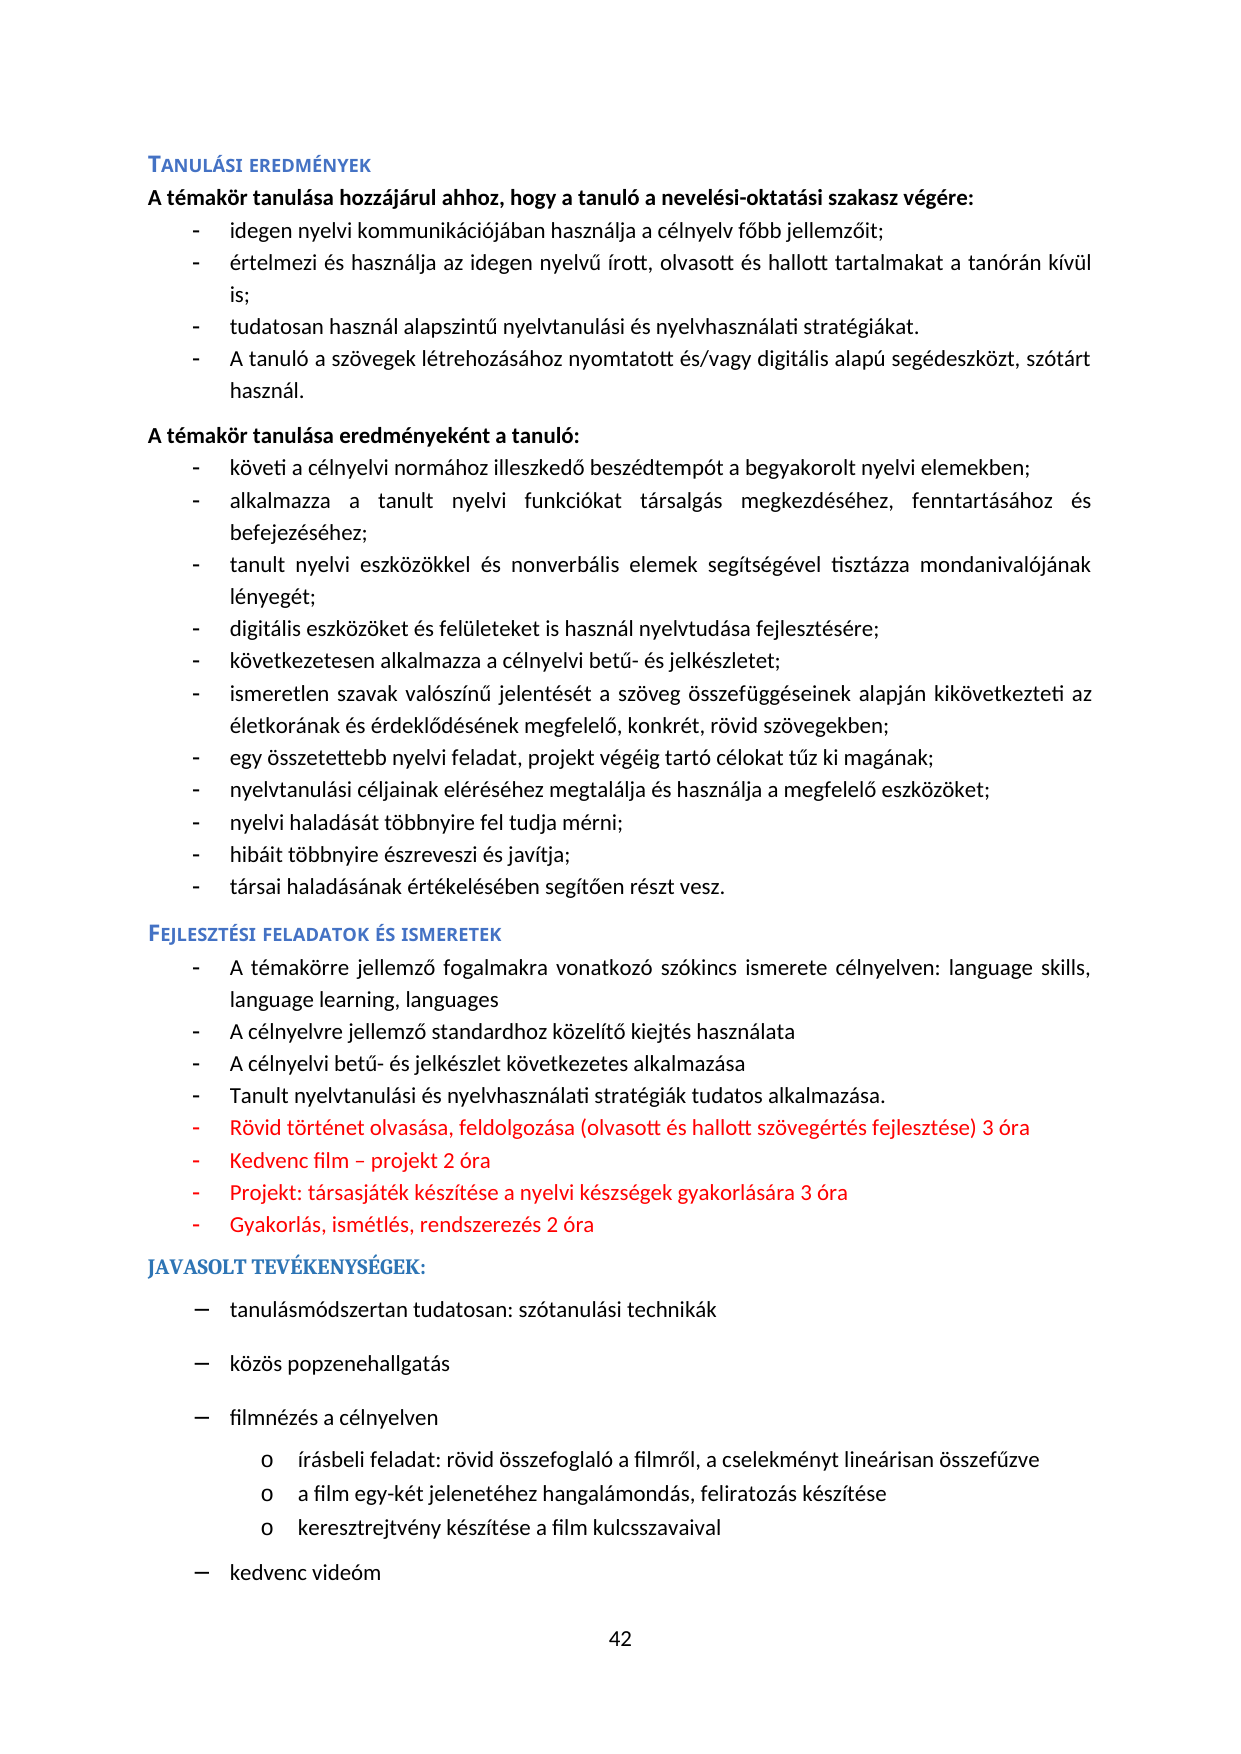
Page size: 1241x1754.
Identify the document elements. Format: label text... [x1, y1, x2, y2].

list A témakörre jellemző fogalmakra vonatkozó szókincs ismerete célnyelven: language skills, language learning, languages [192, 953, 1093, 1013]
list Tanult nyelvtanulási és nyelvhasználati stratégiák tudatos alkalmazása. [192, 1081, 1093, 1109]
list kedvenc videóm [192, 1546, 1093, 1593]
list tanulásmódszertan tudatosan: szótanulási technikák [192, 1284, 1093, 1331]
list ismeretlen szavak valószínű jelentését a szöveg összefüggéseinek alapján kikövetkezteti az életkorának és érdeklődésének megfelelő, konkrét, rövid szövegekben; [192, 679, 1093, 739]
list írásbeli feladat: rövid összefoglaló a filmről, a cselekményt lineárisan összefűzve [260, 1446, 1093, 1475]
text A témakör tanulása eredményeként a tanuló: [148, 421, 1093, 449]
text A témakör tanulása hozzájárul ahhoz, hogy a tanuló a nevelési-oktatási szakasz végére: [148, 183, 1093, 212]
list nyelvi haladását többnyire fel tudja mérni; [192, 808, 1093, 836]
list nyelvtanulási céljainak eléréséhez megtalálja és használja a megfelelő eszközöket; [192, 775, 1093, 803]
text JAVASOLT TEVÉKENYSÉGEK: [148, 1255, 1093, 1280]
list közös popzenehallgatás [192, 1338, 1093, 1385]
list A célnyelvre jellemző standardhoz közelítő kiejtés használata [192, 1017, 1093, 1045]
subtitle Fejlesztési feladatok és ismeretek [148, 917, 1093, 948]
list A célnyelvi betű- és jelkészlet következetes alkalmazása [192, 1049, 1093, 1077]
list társai haladásának értékelésében segítően részt vesz. [192, 872, 1093, 900]
list következetesen alkalmazza a célnyelvi betű- és jelkészletet; [192, 647, 1093, 675]
list a film egy-két jelenetéhez hangalámondás, feliratozás készítése [260, 1479, 1093, 1508]
list tudatosan használ alapszintű nyelvtanulási és nyelvhasználati stratégiákat. [192, 312, 1093, 340]
list idegen nyelvi kommunikációjában használja a célnyelv főbb jellemzőit; [192, 216, 1093, 244]
list digitális eszközöket és felületeket is használ nyelvtudása fejlesztésére; [192, 614, 1093, 642]
list Rövid történet olvasása, feldolgozása (olvasott és hallott szövegértés fejlesztése) 3 óra [192, 1113, 1093, 1142]
list követi a célnyelvi normához illeszkedő beszédtempót a begyakorolt nyelvi elemekben; [192, 453, 1093, 482]
list A tanuló a szövegek létrehozásához nyomtatott és/vagy digitális alapú segédeszközt, szótárt használ. [192, 344, 1093, 405]
list alkalmazza a tanult nyelvi funkciókat társalgás megkezdéséhez, fenntartásához és befejezéséhez; [192, 486, 1093, 546]
list hibáit többnyire észreveszi és javítja; [192, 840, 1093, 868]
list filmnézés a célnyelven [192, 1392, 1093, 1439]
list tanult nyelvi eszközökkel és nonverbális elemek segítségével tisztázza mondanivalójának lényegét; [192, 550, 1093, 610]
list egy összetettebb nyelvi feladat, projekt végéig tartó célokat tűz ki magának; [192, 743, 1093, 771]
list értelmezi és használja az idegen nyelvű írott, olvasott és hallott tartalmakat a tanórán kívül is; [192, 248, 1093, 308]
list keresztrejtvény készítése a film kulcsszavaival [260, 1513, 1093, 1542]
list Kedvenc film – projekt 2 óra [192, 1146, 1093, 1174]
list Projekt: társasjáték készítése a nyelvi készségek gyakorlására 3 óra [192, 1178, 1093, 1206]
subtitle Tanulási eredmények [148, 148, 1093, 179]
list Gyakorlás, ismétlés, rendszerezés 2 óra [192, 1210, 1093, 1238]
